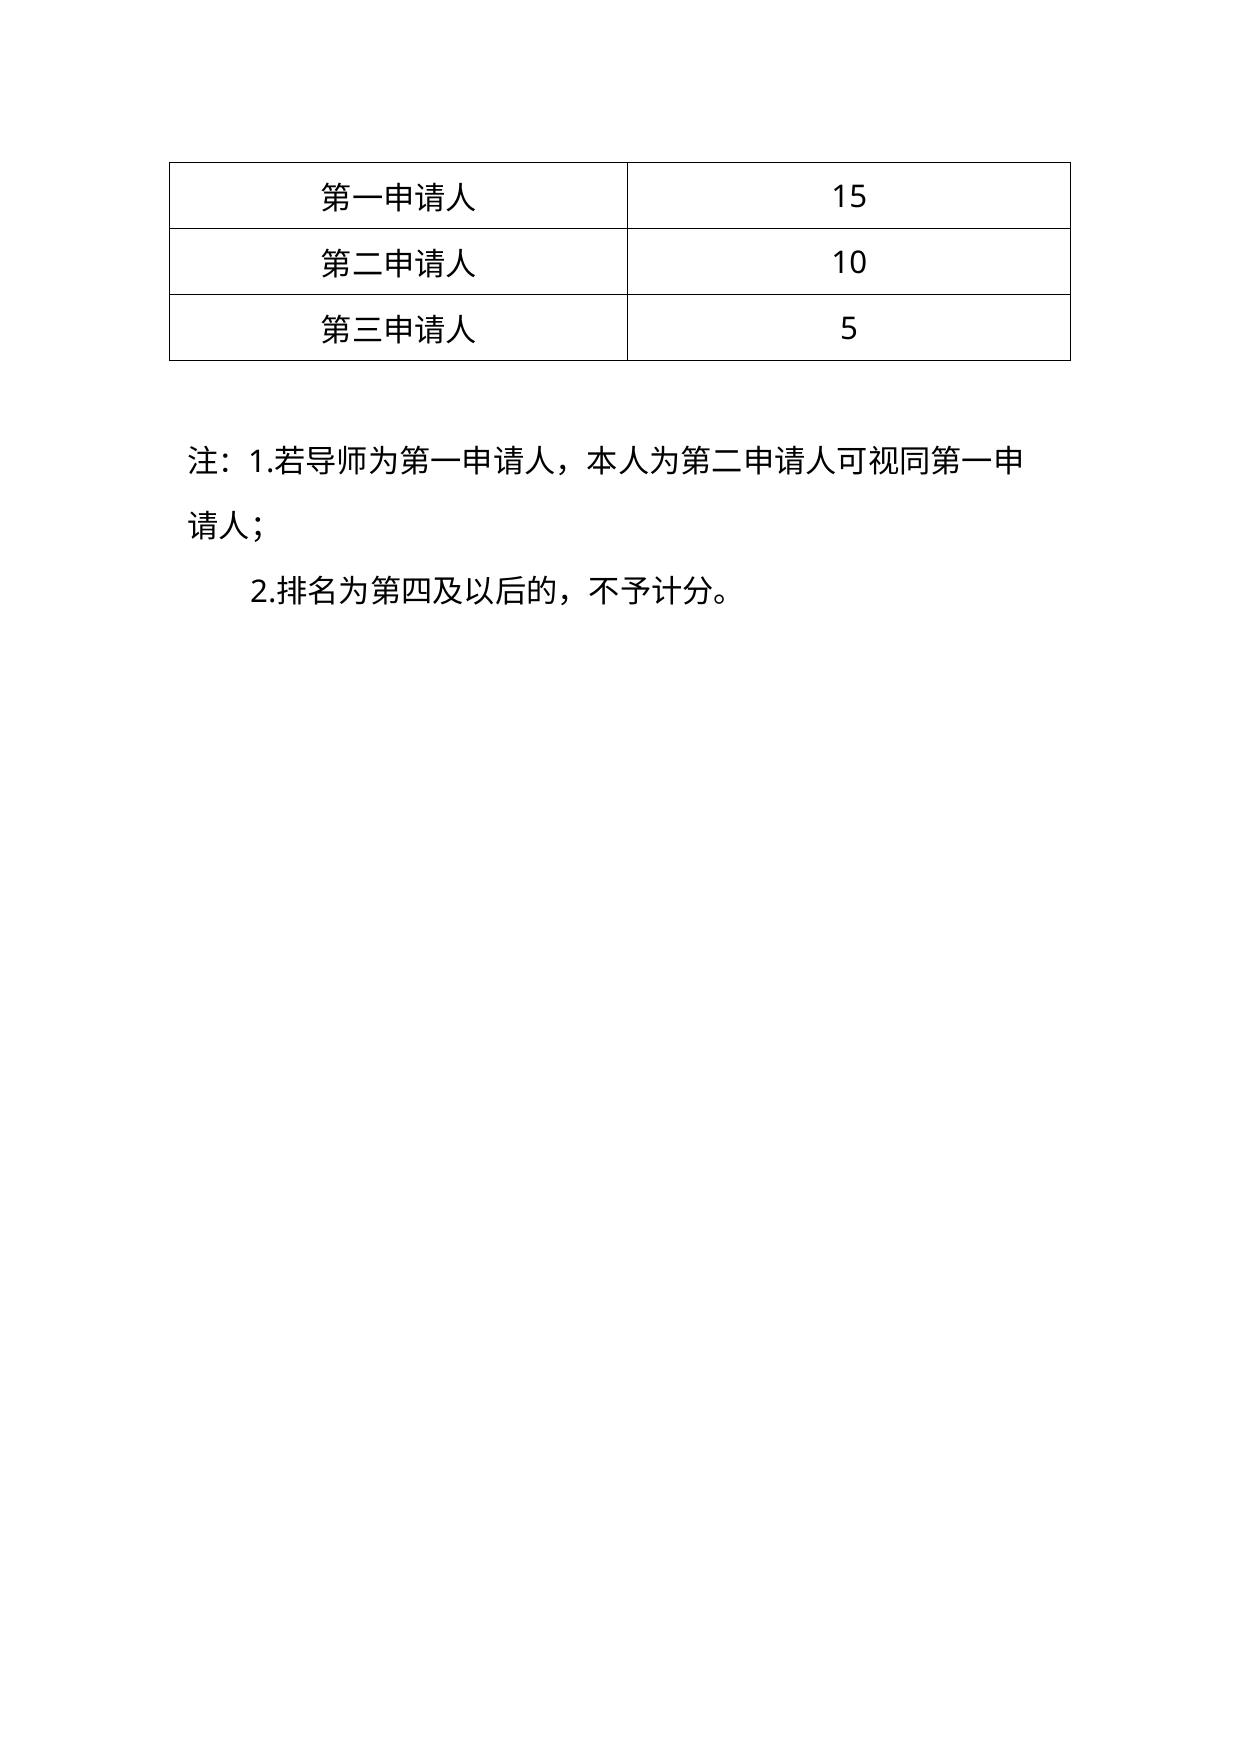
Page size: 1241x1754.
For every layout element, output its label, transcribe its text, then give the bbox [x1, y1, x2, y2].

table_cell 第一申请人 [170, 163, 627, 228]
table_cell 15 [628, 163, 1070, 228]
text 2.排名为第四及以后的，不予计分。 [187, 556, 1053, 621]
table_cell 5 [628, 295, 1070, 360]
table_cell 10 [628, 229, 1070, 294]
table_cell 第三申请人 [170, 295, 627, 360]
table_cell 第二申请人 [170, 229, 627, 294]
text 注：1.若导师为第一申请人，本人为第二申请人可视同第一申请人； [187, 426, 1053, 556]
